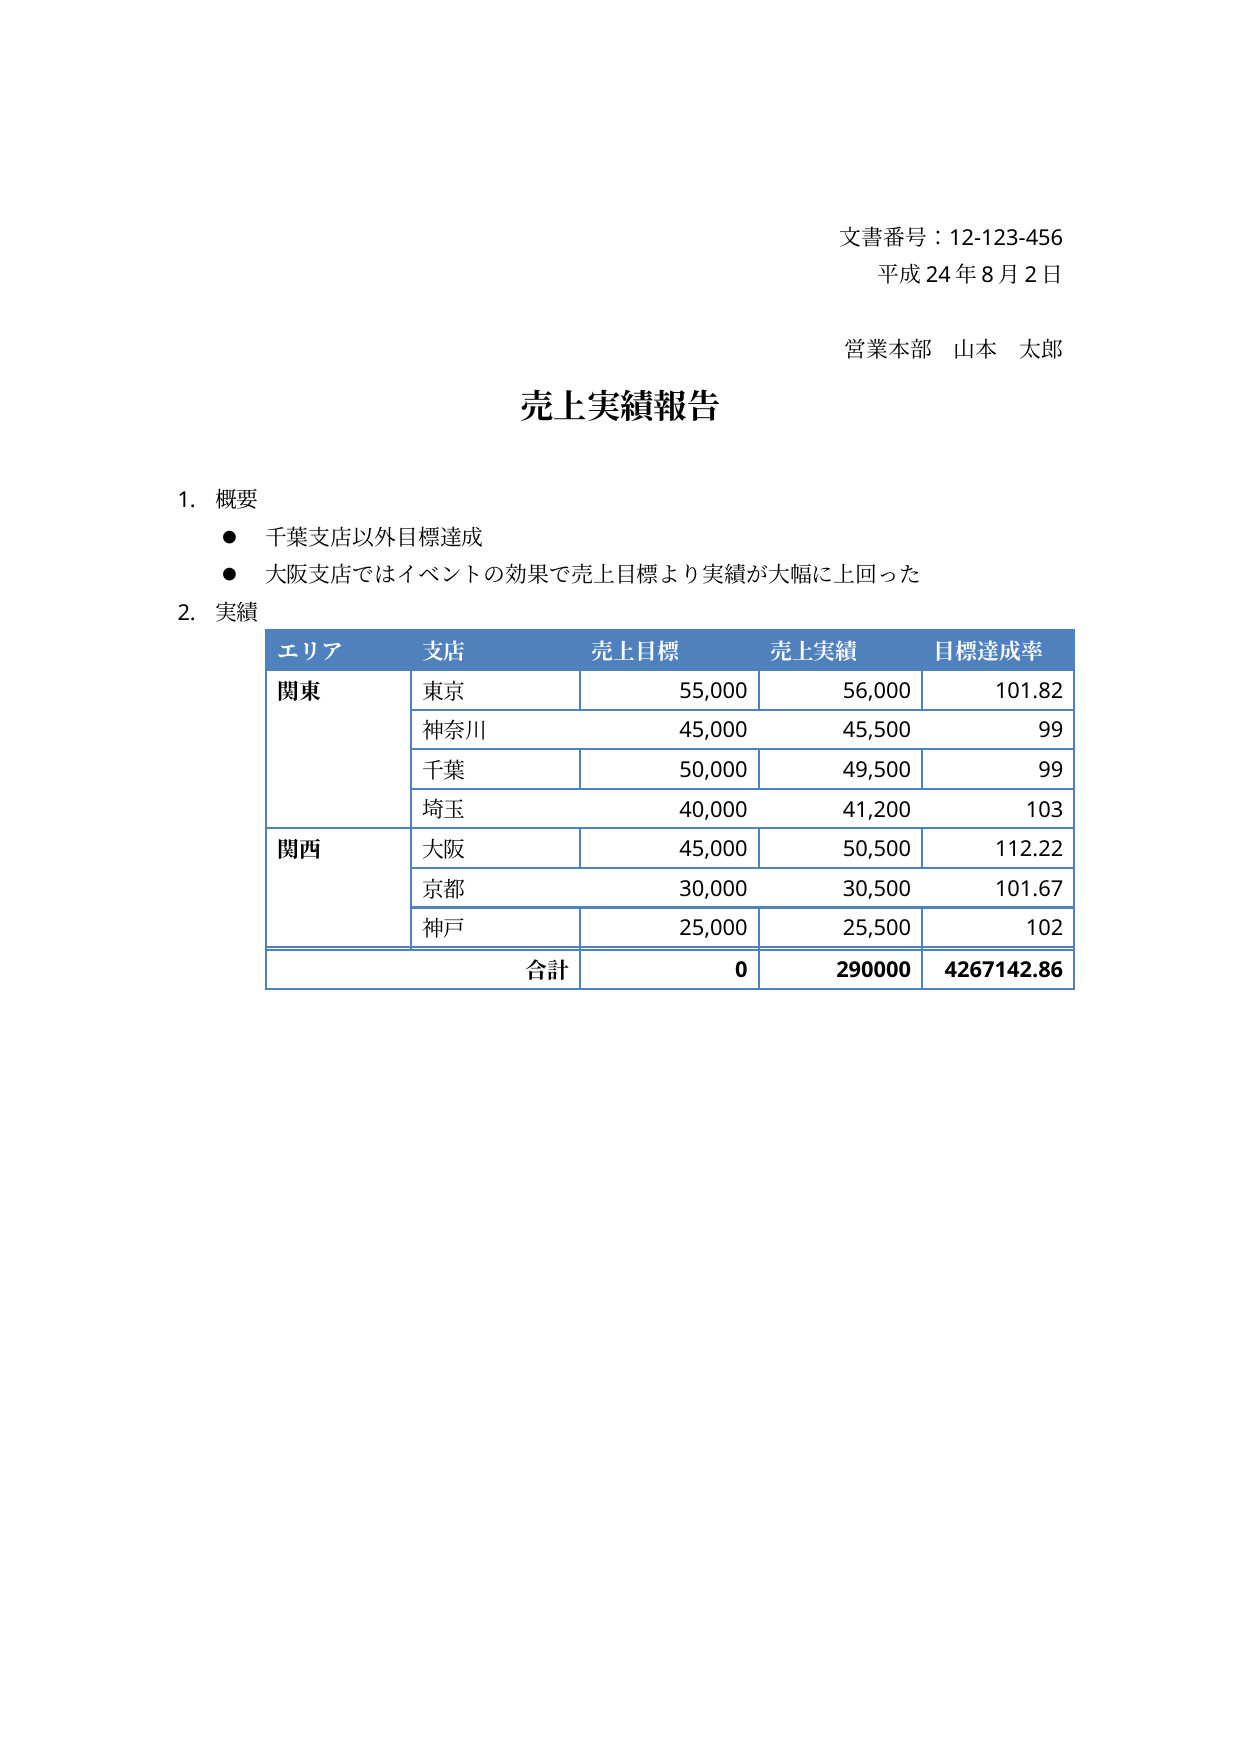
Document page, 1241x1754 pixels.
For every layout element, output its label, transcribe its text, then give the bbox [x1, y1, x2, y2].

text 営業本部 山本 太郎 [177, 329, 1063, 367]
table_cell 41,200 [759, 790, 922, 827]
table_cell 102.00% [923, 909, 1073, 946]
text 平成24年8月2日 [177, 254, 1063, 292]
table_cell 千葉 [412, 750, 579, 788]
table_cell 294,700 [760, 951, 921, 988]
table_cell 25,000 [581, 909, 758, 946]
table_cell 埼玉 [412, 790, 580, 827]
table_cell 関東 [267, 671, 410, 827]
list 千葉支店以外目標達成 [221, 517, 1063, 554]
table_cell 56,000 [760, 671, 921, 708]
table_cell 49,500 [760, 750, 921, 788]
table_cell 東京 [412, 671, 579, 708]
table_cell 99.00% [923, 750, 1073, 788]
table_header 売上実績 [759, 631, 922, 669]
table_cell 103.00% [922, 790, 1073, 827]
table_cell 50,000 [581, 750, 758, 788]
table_cell 関西 [267, 829, 410, 946]
table_cell 101.67% [922, 869, 1073, 906]
table_cell 45,000 [580, 711, 759, 748]
table_cell 30,500 [759, 869, 922, 906]
table_cell 102.96% [923, 951, 1073, 988]
table_header 目標達成率 [922, 631, 1073, 669]
table_cell 101.82% [923, 671, 1073, 708]
table_cell 101.00% [922, 711, 1073, 748]
table_cell 55,000 [581, 671, 758, 708]
table_cell 30,000 [580, 869, 759, 906]
table_cell 40,000 [580, 790, 759, 827]
table_cell 45,500 [759, 711, 922, 748]
table_cell 112.22% [923, 829, 1073, 867]
list 実績 [177, 592, 1063, 629]
table_header 売上目標 [580, 631, 759, 669]
table_cell 45,000 [581, 829, 758, 867]
table_cell 京都 [412, 869, 580, 906]
table_header 支店 [411, 631, 580, 669]
list 概要 [177, 479, 1063, 517]
text 売上実績報告 [177, 367, 1063, 442]
text 文書番号：12-123-456 [177, 217, 1063, 254]
table_cell 25,500 [760, 909, 921, 946]
table_cell 神戸 [412, 909, 579, 946]
table_cell 290,000 [581, 951, 758, 988]
list 大阪支店ではイベントの効果で売上目標より実績が大幅に上回った [221, 554, 1063, 592]
table_cell 50,500 [760, 829, 921, 867]
table_header エリア [267, 631, 411, 669]
table_cell 神奈川 [412, 711, 580, 748]
table_cell 大阪 [412, 829, 579, 867]
table_cell 合計 [267, 951, 579, 988]
